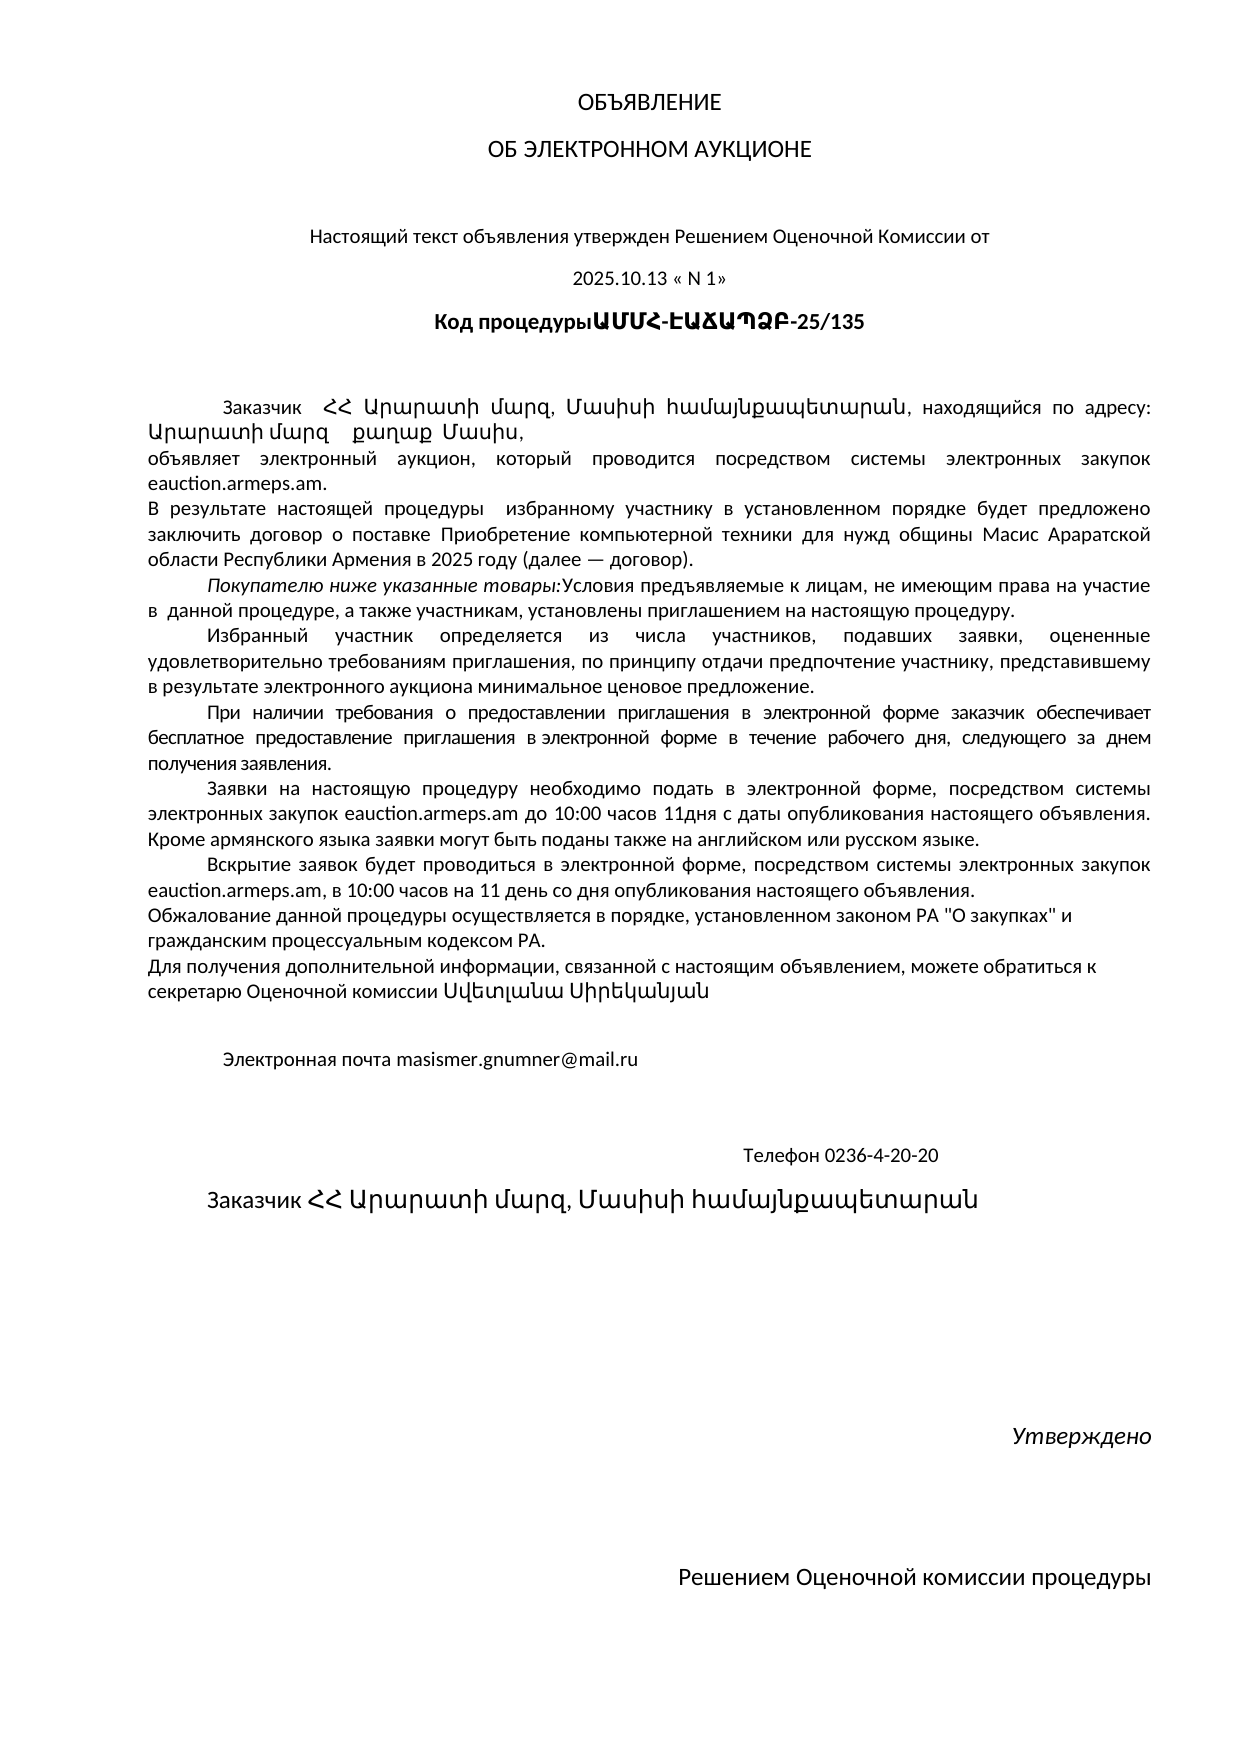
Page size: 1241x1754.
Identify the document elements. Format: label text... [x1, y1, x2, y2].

text 2025.10.13 « N 1» [148, 265, 1152, 290]
text ОБЪЯВЛЕНИЕ [148, 86, 1152, 117]
text Решением Оценочной комиссии процедуры [148, 1561, 1152, 1592]
text Заказчик ՀՀ Արարատի մարզ, Մասիսի համայնքապետարան, находящийся по адресу: Արարատի մարզ քաղաք Մասիս, [148, 394, 1152, 445]
text Настоящий текст объявления утвержден Решением Оценочной Комиссии от [148, 223, 1152, 248]
text объявляет электронный аукцион, который проводится посредством системы электронных закупок eauction.armeps.am. [148, 445, 1152, 496]
text Заявки на настоящую процедуру необходимо подать в электронной форме, посредством системы электронных закупок eauction.armeps.am до 10:00 часов 11дня с даты опубликования настоящего объявления. Кроме армянского языка заявки могут быть поданы также на английском или русском языке. [148, 775, 1152, 851]
text В результате настоящей процедуры избранному участнику в установленном порядке будет предложено заключить договор о поставке Приобретение компьютерной техники для нужд общины Масис Араратской области Республики Армения в 2025 году (далее — договор). [148, 496, 1152, 572]
text Покупателю ниже указанные товары:Условия предъявляемые к лицам, не имеющим права на участие в данной процедуре, а также участникам, установлены приглашением на настоящую процедуру. [148, 572, 1152, 623]
text Для получения дополнительной информации, связанной с настоящим объявлением, можете обратиться к секретарю Оценочной комиссии Սվետլանա Սիրեկանյան [148, 953, 1152, 1004]
text При наличии требования о предоставлении приглашения в электронной форме заказчик обеспечивает бесплатное предоставление приглашения в электронной форме в течение рабочего дня, следующего за днем получения заявления. [148, 699, 1152, 775]
text ОБ ЭЛЕКТРОННОМ АУКЦИОНЕ [148, 134, 1152, 164]
text Утверждено [148, 1420, 1152, 1450]
text Вскрытие заявок будет проводиться в электронной форме, посредством системы электронных закупок eauction.armeps.am, в 10:00 часов на 11 день со дня опубликования настоящего объявления. [148, 851, 1152, 902]
text Избранный участник определяется из числа участников, подавших заявки, оцененные удовлетворительно требованиям приглашения, по принципу отдачи предпочтение участнику, представившему в результате электронного аукциона минимальное ценовое предложение. [148, 623, 1152, 699]
text Электронная почта masismer.gnumner@mail.ru [148, 1046, 1152, 1071]
text Код процедурыԱՄՄՀ-ԷԱՃԱՊՁԲ-25/135 [148, 307, 1152, 335]
text Обжалование данной процедуры осуществляется в порядке, установленном законом РА "О закупках" и гражданским процессуальным кодексом РА. [148, 902, 1152, 953]
text Заказчик ՀՀ Արարատի մարզ, Մասիսի համայնքապետարան [148, 1184, 1152, 1214]
text Телефон 0236-4-20-20 [325, 1088, 1152, 1167]
